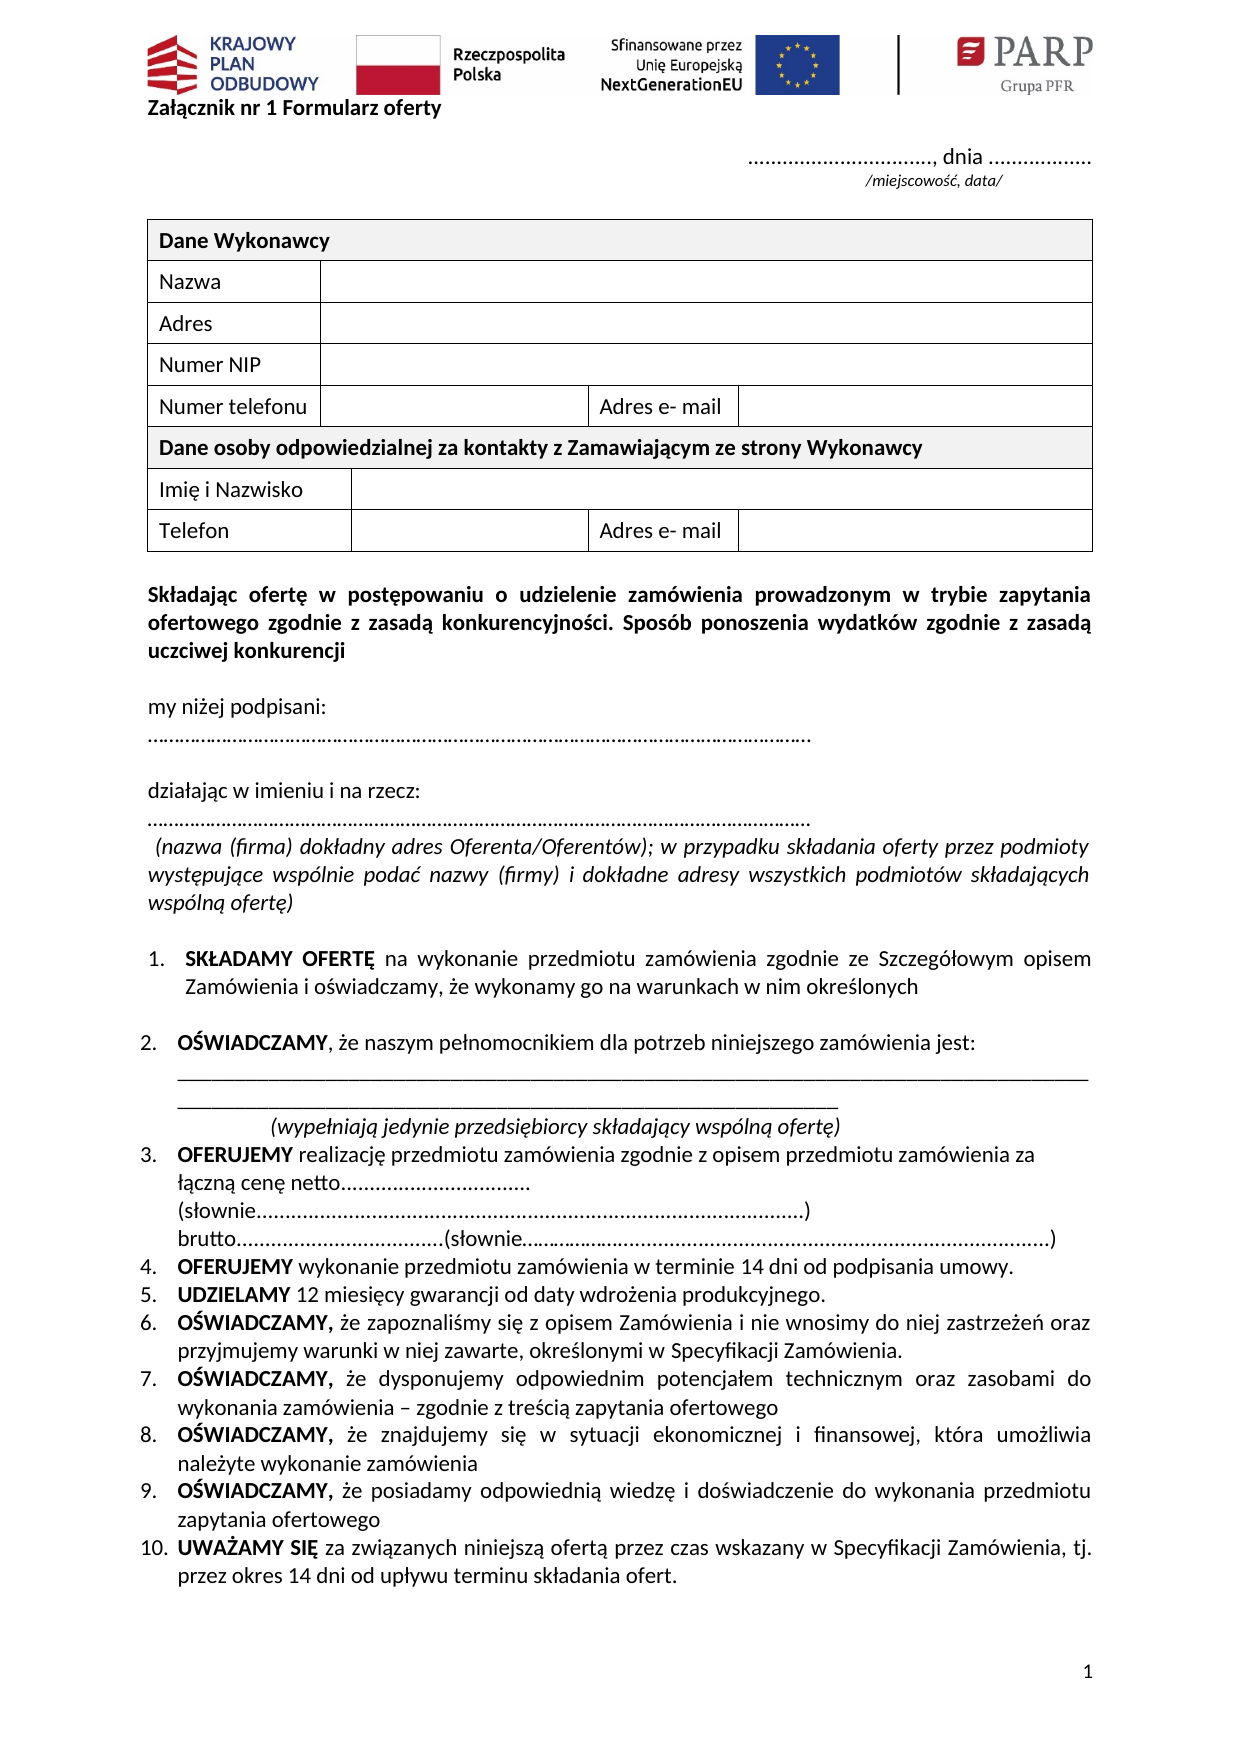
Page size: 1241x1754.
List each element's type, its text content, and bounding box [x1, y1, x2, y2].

picture [147, 35, 1093, 95]
text __________________________________________________________________________________________________________________________________________ [177, 1056, 1093, 1112]
text Składając ofertę w postępowaniu o udzielenie zamówienia prowadzonym w trybie zapytania ofertowego zgodnie z zasadą konkurencyjności. Sposób ponoszenia wydatków zgodnie z zasadą uczciwej konkurencji [148, 580, 1093, 664]
table_cell Adres e- mail [589, 510, 738, 551]
table_header Dane Wykonawcy [148, 220, 1092, 260]
list OŚWIADCZAMY, że naszym pełnomocnikiem dla potrzeb niniejszego zamówienia jest: [140, 1028, 1093, 1056]
table_cell [352, 510, 588, 551]
table_cell [321, 386, 588, 426]
list OFERUJEMY realizację przedmiotu zamówienia zgodnie z opisem przedmiotu zamówienia za łączną cenę netto.................................(słownie...............................................................................................) [140, 1140, 1093, 1224]
text ……………………………………………………………………………………………………………… [148, 720, 1093, 748]
list SKŁADAMY OFERTĘ na wykonanie przedmiotu zamówienia zgodnie ze Szczegółowym opisem Zamówienia i oświadczamy, że wykonamy go na warunkach w nim określonych [148, 944, 1093, 1000]
table_cell [321, 344, 1092, 385]
text ................................, dnia .................. [148, 142, 1093, 170]
table_cell Adres e- mail [589, 386, 738, 426]
text /miejscowość, data/ [148, 170, 1004, 190]
table_cell Imię i Nazwisko [148, 469, 351, 509]
text brutto....................................(słownie………………...........................................................................) [177, 1224, 1093, 1252]
text działając w imieniu i na rzecz: [148, 776, 1093, 804]
list UWAŻAMY SIĘ za związanych niniejszą ofertą przez czas wskazany w Specyfikacji Zamówienia, tj. przez okres 14 dni od upływu terminu składania ofert. [140, 1533, 1093, 1589]
list OŚWIADCZAMY, że posiadamy odpowiednią wiedzę i doświadczenie do wykonania przedmiotu zapytania ofertowego [140, 1477, 1093, 1533]
table_cell Nazwa [148, 261, 320, 302]
text my niżej podpisani: [148, 692, 1093, 720]
table_cell [321, 261, 1092, 302]
list OFERUJEMY wykonanie przedmiotu zamówienia w terminie 14 dni od podpisania umowy. [140, 1252, 1093, 1281]
text ……………………………………………………………………………………………………………… [148, 804, 1093, 832]
text (nazwa (firma) dokładny adres Oferenta/Oferentów); w przypadku składania oferty przez podmioty występujące wspólnie podać nazwy (firmy) i dokładne adresy wszystkich podmiotów składających wspólną ofertę) [148, 832, 1093, 916]
list OŚWIADCZAMY, że dysponujemy odpowiednim potencjałem technicznym oraz zasobami do wykonania zamówienia – zgodnie z treścią zapytania ofertowego [140, 1364, 1093, 1421]
table_cell [739, 510, 1092, 551]
text (wypełniają jedynie przedsiębiorcy składający wspólną ofertę) [177, 1112, 1093, 1140]
table_cell Numer NIP [148, 344, 320, 385]
table_cell Telefon [148, 510, 351, 551]
table_cell Adres [148, 303, 320, 343]
list UDZIELAMY 12 miesięcy gwarancji od daty wdrożenia produkcyjnego. [140, 1281, 1093, 1308]
table_cell Dane osoby odpowiedzialnej za kontakty z Zamawiającym ze strony Wykonawcy [148, 427, 1092, 468]
table_cell [321, 303, 1092, 343]
table_cell Numer telefonu [148, 386, 320, 426]
text Załącznik nr 1 Formularz oferty [148, 93, 1093, 121]
table_cell [352, 469, 1092, 509]
list OŚWIADCZAMY, że znajdujemy się w sytuacji ekonomicznej i finansowej, która umożliwia należyte wykonanie zamówienia [140, 1421, 1093, 1477]
table_cell [739, 386, 1092, 426]
list OŚWIADCZAMY, że zapoznaliśmy się z opisem Zamówienia i nie wnosimy do niej zastrzeżeń oraz przyjmujemy warunki w niej zawarte, określonymi w Specyfikacji Zamówienia. [140, 1308, 1093, 1364]
